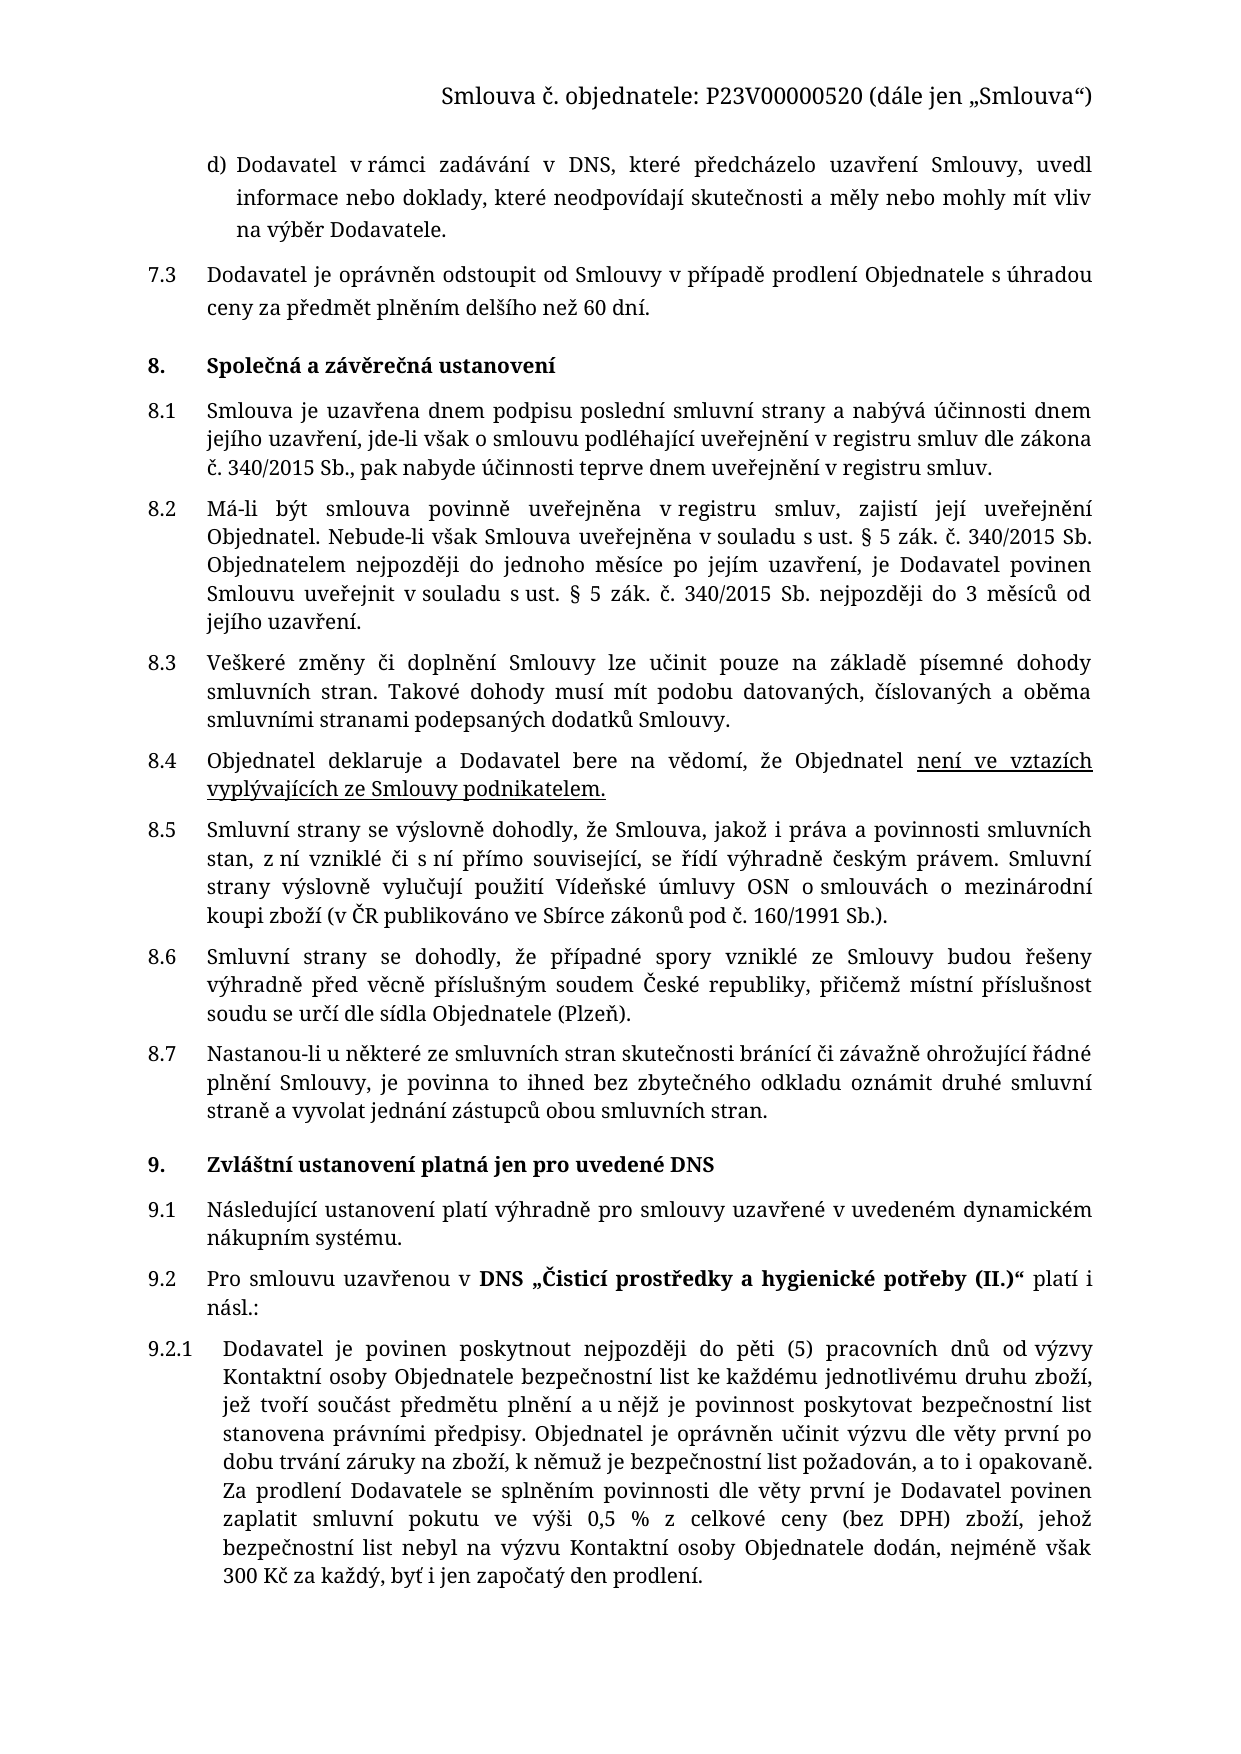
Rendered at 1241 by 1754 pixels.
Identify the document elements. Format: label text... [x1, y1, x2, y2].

list Smlouva je uzavřena dnem podpisu poslední smluvní strany a nabývá účinnosti dnem jejího uzavření, jde-li však o smlouvu podléhající uveřejnění v registru smluv dle zákona č. 340/2015 Sb., pak nabyde účinnosti teprve dnem uveřejnění v registru smluv. [148, 396, 1093, 481]
list Dodavatel je povinen poskytnout nejpozději do pěti (5) pracovních dnů od výzvy Kontaktní osoby Objednatele bezpečnostní list ke každému jednotlivému druhu zboží, jež tvoří součást předmětu plnění a u nějž je povinnost poskytovat bezpečnostní list stanovena právními předpisy. Objednatel je oprávněn učinit výzvu dle věty první po dobu trvání záruky na zboží, k němuž je bezpečnostní list požadován, a to i opakovaně. Za prodlení Dodavatele se splněním povinnosti dle věty první je Dodavatel povinen zaplatit smluvní pokutu ve výši 0,5 % z celkové ceny (bez DPH) zboží, jehož bezpečnostní list nebyl na výzvu Kontaktní osoby Objednatele dodán, nejméně však 300 Kč za každý, byť i jen započatý den prodlení. [148, 1334, 1093, 1590]
list Objednatel deklaruje a Dodavatel bere na vědomí, že Objednatel není ve vztazích vyplývajících ze Smlouvy podnikatelem. [148, 746, 1093, 803]
list Dodavatel je oprávněn odstoupit od Smlouvy v případě prodlení Objednatele s úhradou ceny za předmět plněním delšího než 60 dní. [148, 261, 1093, 322]
list Pro smlouvu uzavřenou v DNS „Čisticí prostředky a hygienické potřeby (II.)“ platí i násl.: [148, 1264, 1093, 1321]
list Nastanou-li u některé ze smluvních stran skutečnosti bránící či závažně ohrožující řádné plnění Smlouvy, je povinna to ihned bez zbytečného odkladu oznámit druhé smluvní straně a vyvolat jednání zástupců obou smluvních stran. [148, 1039, 1093, 1125]
list Následující ustanovení platí výhradně pro smlouvy uzavřené v uvedeném dynamickém nákupním systému. [148, 1195, 1093, 1252]
list Zvláštní ustanovení platná jen pro uvedené DNS [148, 1150, 1093, 1178]
list Veškeré změny či doplnění Smlouvy lze učinit pouze na základě písemné dohody smluvních stran. Takové dohody musí mít podobu datovaných, číslovaných a oběma smluvními stranami podepsaných dodatků Smlouvy. [148, 648, 1093, 734]
list Společná a závěrečná ustanovení [148, 351, 1093, 379]
list Smluvní strany se výslovně dohodly, že Smlouva, jakož i práva a povinnosti smluvních stan, z ní vzniklé či s ní přímo související, se řídí výhradně českým právem. Smluvní strany výslovně vylučují použití Vídeňské úmluvy OSN o smlouvách o mezinárodní koupi zboží (v ČR publikováno ve Sbírce zákonů pod č. 160/1991 Sb.). [148, 816, 1093, 929]
list Má-li být smlouva povinně uveřejněna v registru smluv, zajistí její uveřejnění Objednatel. Nebude-li však Smlouva uveřejněna v souladu s ust. § 5 zák. č. 340/2015 Sb. Objednatelem nejpozději do jednoho měsíce po jejím uzavření, je Dodavatel povinen Smlouvu uveřejnit v souladu s ust. § 5 zák. č. 340/2015 Sb. nejpozději do 3 měsíců od jejího uzavření. [148, 494, 1093, 636]
list Smluvní strany se dohodly, že případné spory vzniklé ze Smlouvy budou řešeny výhradně před věcně příslušným soudem České republiky, přičemž místní příslušnost soudu se určí dle sídla Objednatele (Plzeň). [148, 942, 1093, 1027]
list Dodavatel v rámci zadávání v DNS, které předcházelo uzavření Smlouvy, uvedl informace nebo doklady, které neodpovídají skutečnosti a měly nebo mohly mít vliv na výběr Dodavatele. [207, 150, 1093, 244]
